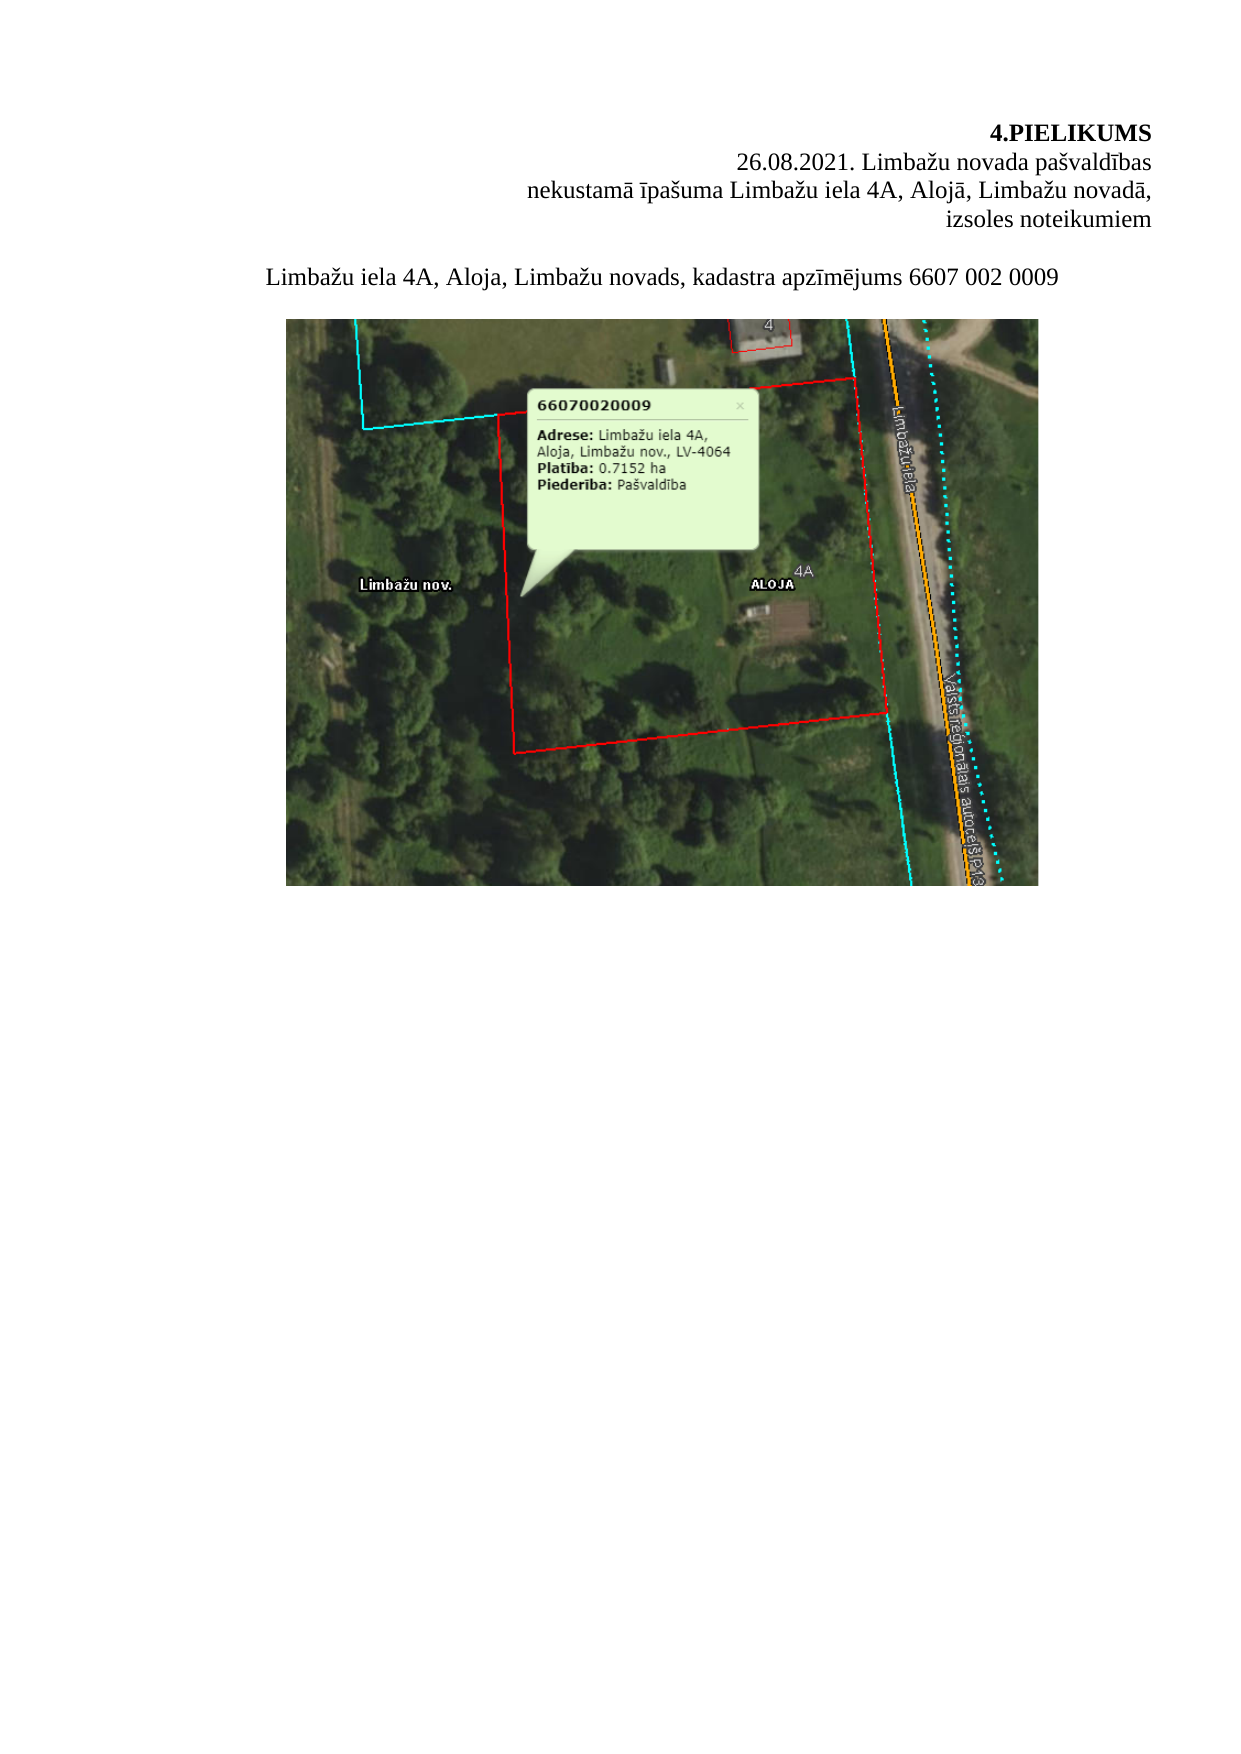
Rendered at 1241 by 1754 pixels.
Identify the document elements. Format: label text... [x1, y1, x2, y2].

text 4.pielikums [177, 118, 1152, 147]
text 26.08.2021. Limbažu novada pašvaldības [177, 147, 1152, 176]
picture [286, 319, 1039, 886]
text Limbažu iela 4A, Aloja, Limbažu novads, kadastra apzīmējums 6607 002 0009 [177, 262, 1147, 291]
text izsoles noteikumiem [177, 204, 1152, 233]
text nekustamā īpašuma Limbažu iela 4A, Alojā, Limbažu novadā, [177, 176, 1152, 204]
